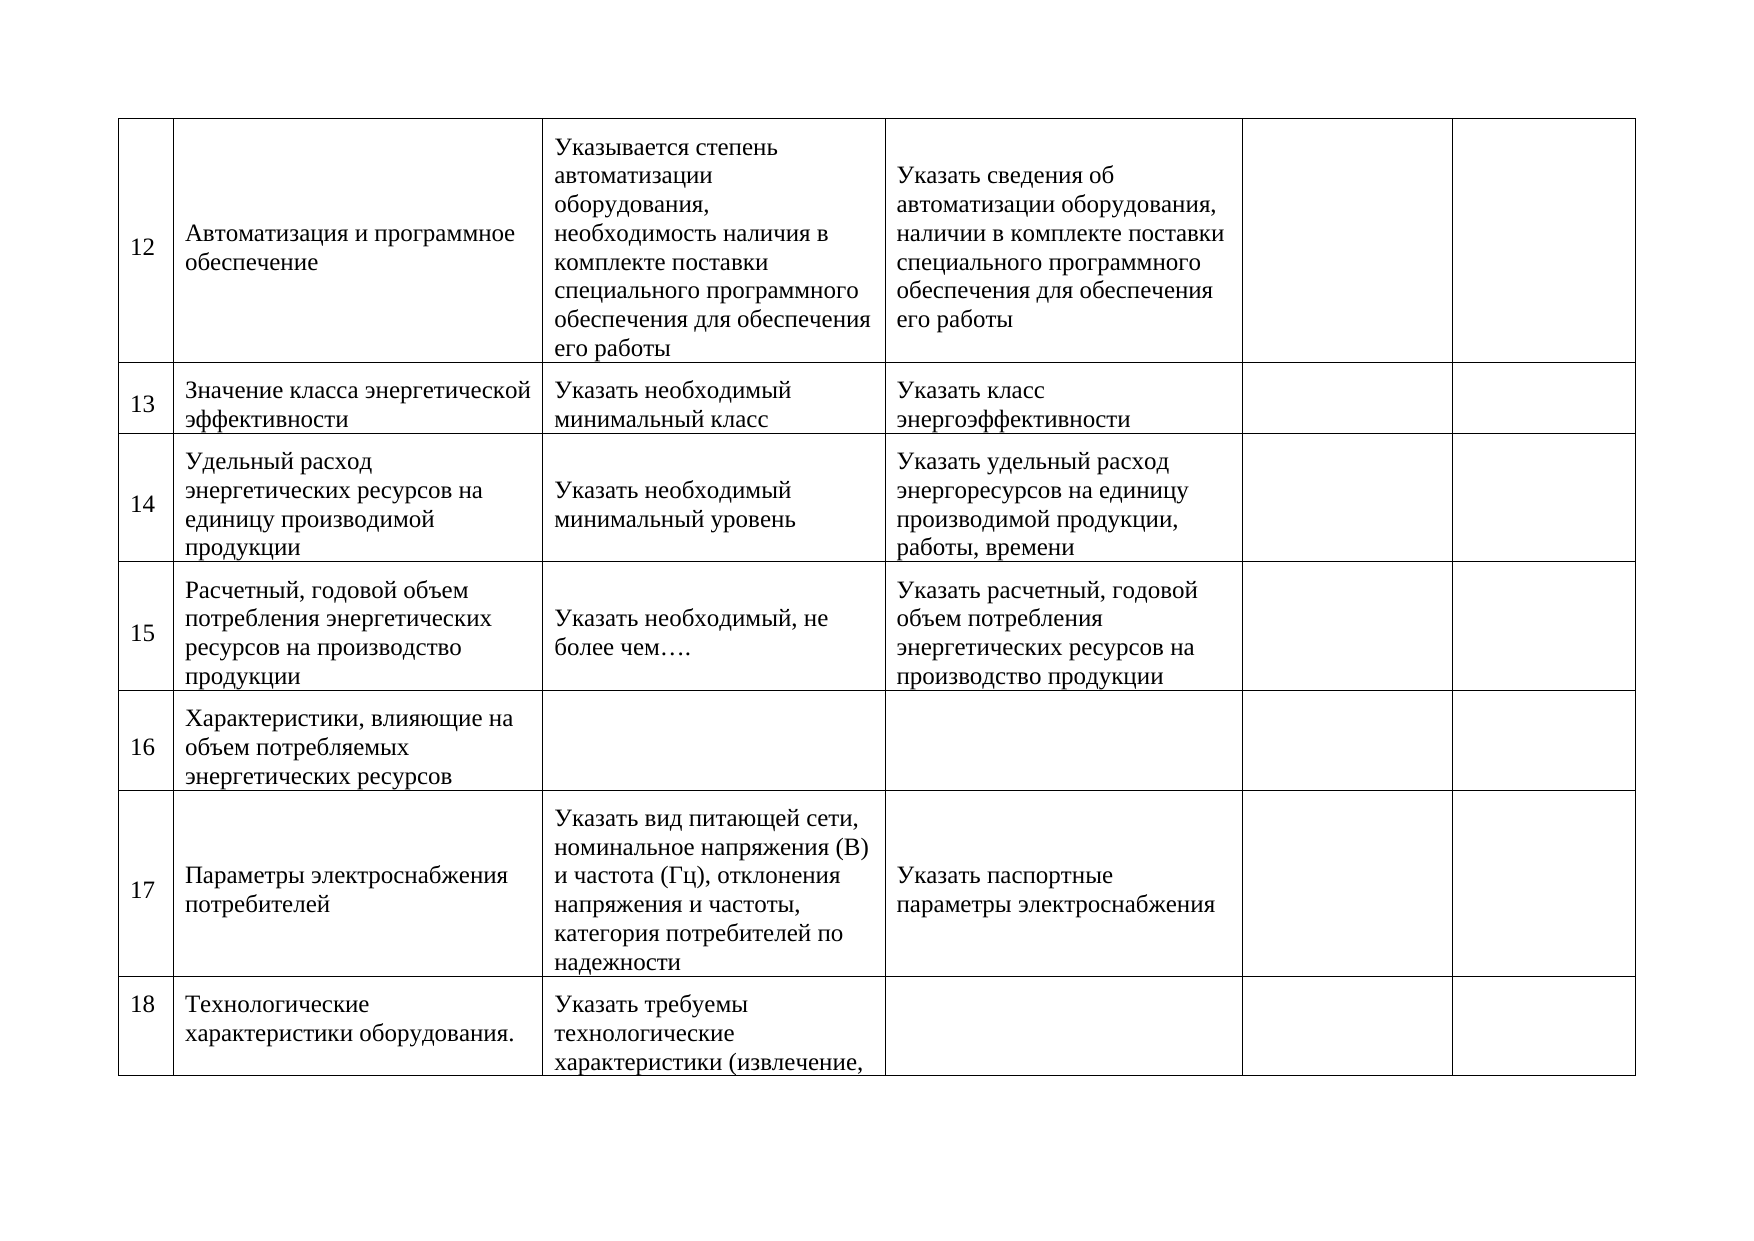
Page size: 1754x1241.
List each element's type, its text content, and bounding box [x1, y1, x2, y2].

table_cell 15 [119, 562, 173, 690]
table_cell 18 [119, 977, 173, 1075]
table_cell Указать необходимый минимальный класс [543, 363, 885, 433]
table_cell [543, 977, 885, 1075]
table_cell 14 [119, 434, 173, 561]
table_cell [1453, 363, 1635, 433]
table_cell Расчетный, годовой объем потребления энергетических ресурсов на производство продукции [174, 562, 542, 690]
table_cell Указать расчетный, годовой объем потребления энергетических ресурсов на производство продукции [886, 562, 1242, 690]
table_cell [1243, 562, 1452, 690]
table_cell 17 [119, 791, 173, 976]
table_cell Характеристики, влияющие на объем потребляемых энергетических ресурсов [174, 691, 542, 789]
table_cell Указать необходимый минимальный уровень [543, 434, 885, 561]
table_cell [1453, 562, 1635, 690]
table_cell [1453, 434, 1635, 561]
table_cell [543, 691, 885, 789]
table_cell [174, 977, 542, 1075]
table_cell [1243, 119, 1452, 362]
table_cell Указать удельный расход энергоресурсов на единицу производимой продукции, работы, времени [886, 434, 1242, 561]
table_cell Указать вид питающей сети, номинальное напряжения (В) и частота (Гц), отклонения напряжения и частоты, категория потребителей по надежности [543, 791, 885, 976]
table_cell [1453, 791, 1635, 976]
table_cell [1243, 363, 1452, 433]
table_cell [1243, 691, 1452, 789]
table_cell [1243, 434, 1452, 561]
table_cell Параметры электроснабжения потребителей [174, 791, 542, 976]
table_cell [886, 691, 1242, 789]
table_cell Указать сведения об автоматизации оборудования, наличии в комплекте поставки специального программного обеспечения для обеспечения его работы [886, 119, 1242, 362]
table_cell 16 [119, 691, 173, 789]
table_cell [1453, 119, 1635, 362]
table_cell [1453, 691, 1635, 789]
table_cell [1453, 977, 1635, 1075]
table_cell Автоматизация и программное обеспечение [174, 119, 542, 362]
table_cell [886, 977, 1242, 1075]
table_cell [1243, 977, 1452, 1075]
table_cell 12 [119, 119, 173, 362]
table_cell Значение класса энергетической эффективности [174, 363, 542, 433]
table_cell Указать паспортные параметры электроснабжения [886, 791, 1242, 976]
table_cell Удельный расход энергетических ресурсов на единицу производимой продукции [174, 434, 542, 561]
table_cell Указывается степень автоматизации оборудования, необходимость наличия в комплекте поставки специального программного обеспечения для обеспечения его работы [543, 119, 885, 362]
table_cell Указать класс энергоэффективности [886, 363, 1242, 433]
table_cell Указать необходимый, не более чем…. [543, 562, 885, 690]
table_cell 13 [119, 363, 173, 433]
table_cell [1243, 791, 1452, 976]
